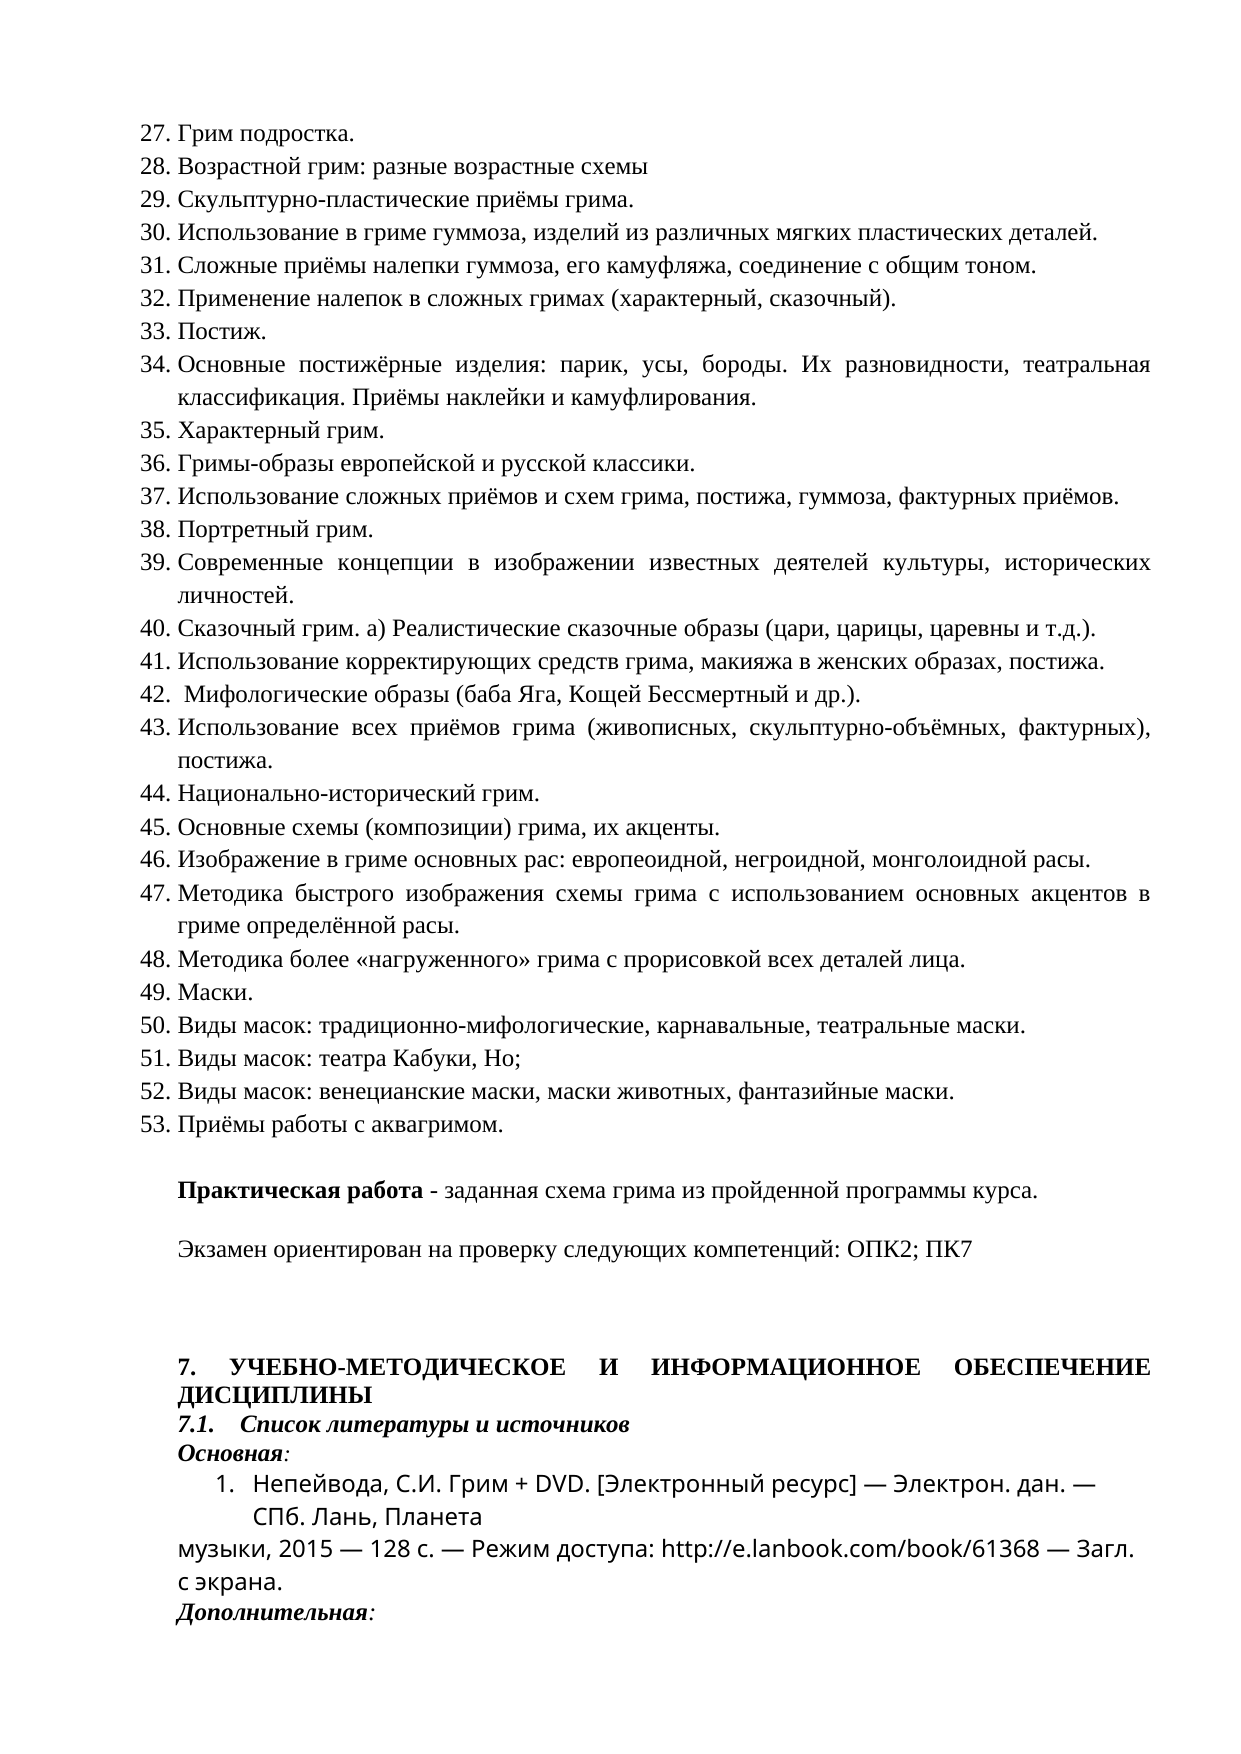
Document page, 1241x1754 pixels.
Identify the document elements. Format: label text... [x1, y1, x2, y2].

text музыки, 2015 — 128 с. — Режим доступа: http://e.lanbook.com/book/61368 — Загл. с экрана. [177, 1532, 1152, 1597]
list Портретный грим. [140, 514, 1152, 543]
list Гримы-образы европейской и русской классики. [140, 448, 1152, 477]
list Методика быстрого изображения схемы грима с использованием основных акцентов в гриме определённой расы. [140, 878, 1152, 939]
list Грим подростка. [140, 118, 1152, 147]
list Национально-исторический грим. [140, 778, 1152, 807]
text Основная: [177, 1438, 1152, 1467]
list Характерный грим. [140, 415, 1152, 444]
list Основные постижёрные изделия: парик, усы, бороды. Их разновидности, театральная классификация. Приёмы наклейки и камуфлирования. [140, 349, 1152, 411]
list Использование всех приёмов грима (живописных, скульптурно-объёмных, фактурных), постижа. [140, 712, 1152, 774]
list Мифологические образы (баба Яга, Кощей Бессмертный и др.). [140, 679, 1152, 708]
list Основные схемы (композиции) грима, их акценты. [140, 812, 1152, 840]
list Использование в гриме гуммоза, изделий из различных мягких пластических деталей. [140, 217, 1152, 246]
text Практическая работа - заданная схема грима из пройденной программы курса. [177, 1175, 1152, 1203]
list Сказочный грим. а) Реалистические сказочные образы (цари, царицы, царевны и т.д.). [140, 613, 1152, 642]
list Современные концепции в изображении известных деятелей культуры, исторических личностей. [140, 547, 1152, 609]
list Сложные приёмы налепки гуммоза, его камуфляжа, соединение с общим тоном. [140, 250, 1152, 279]
text Дополнительная: [177, 1597, 1152, 1626]
text 7. УЧЕБНО-МЕТОДИЧЕСКОЕ И ИНФОРМАЦИОННОЕ ОБЕСПЕЧЕНИЕ ДИСЦИПЛИНЫ [177, 1352, 1152, 1409]
text 7.1. Список литературы и источников [177, 1409, 1152, 1438]
list Применение налепок в сложных гримах (характерный, сказочный). [140, 283, 1152, 312]
list Маски. [140, 977, 1152, 1005]
list Возрастной грим: разные возрастные схемы [140, 151, 1152, 180]
list Виды масок: традиционно-мифологические, карнавальные, театральные маски. [140, 1010, 1152, 1038]
list Постиж. [140, 316, 1152, 345]
list Непейвода, С.И. Грим + DVD. [Электронный ресурс] — Электрон. дан. — СПб. Лань, Планета [215, 1467, 1152, 1532]
list Виды масок: венецианские маски, маски животных, фантазийные маски. [140, 1076, 1152, 1104]
list Использование сложных приёмов и схем грима, постижа, гуммоза, фактурных приёмов. [140, 481, 1152, 510]
list Скульптурно-пластические приёмы грима. [140, 184, 1152, 213]
text Экзамен ориентирован на проверку следующих компетенций: ОПК2; ПК7 [177, 1234, 1152, 1263]
list Виды масок: театра Кабуки, Но; [140, 1043, 1152, 1071]
list Приёмы работы с аквагримом. [140, 1109, 1152, 1137]
list Методика более «нагруженного» грима с прорисовкой всех деталей лица. [140, 944, 1152, 972]
list Использование корректирующих средств грима, макияжа в женских образах, постижа. [140, 646, 1152, 675]
list Изображение в гриме основных рас: европеоидной, негроидной, монголоидной расы. [140, 844, 1152, 873]
